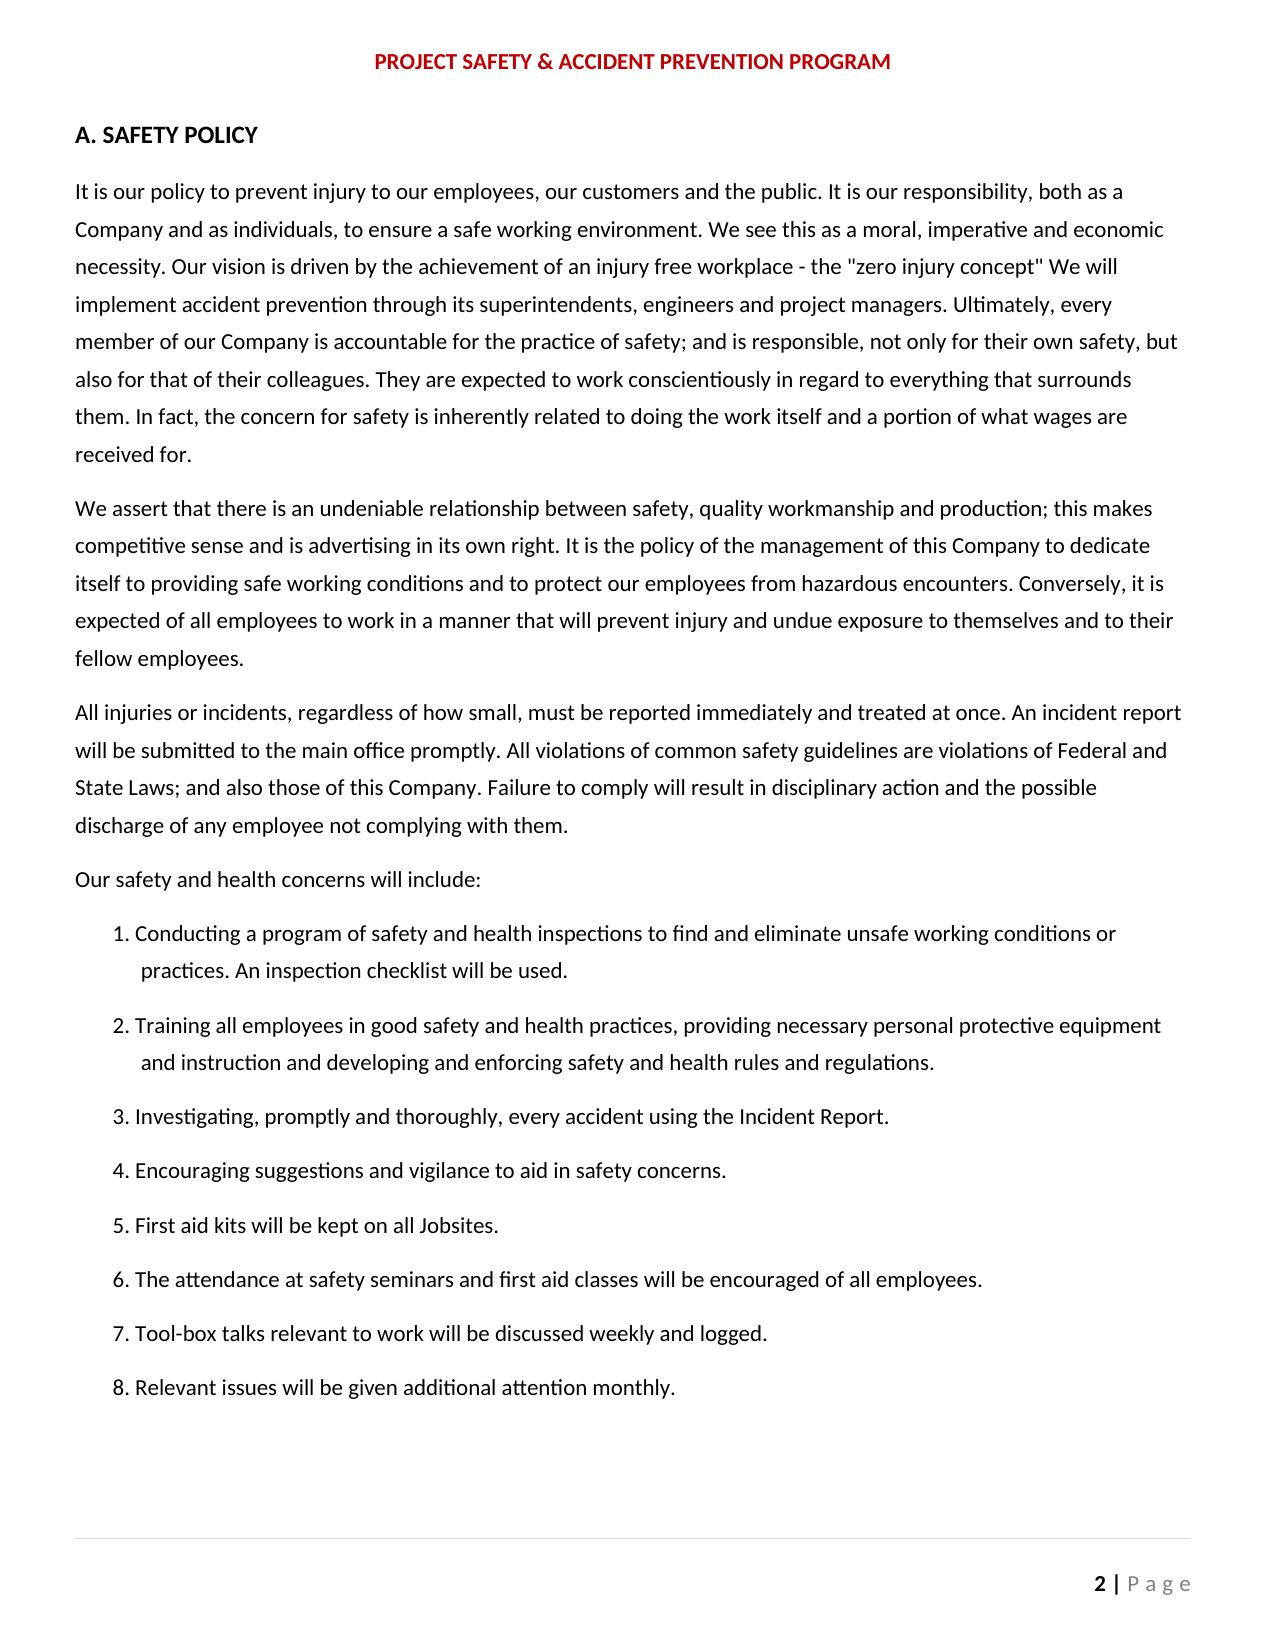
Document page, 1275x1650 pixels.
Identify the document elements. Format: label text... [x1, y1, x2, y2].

text 8. Relevant issues will be given additional attention monthly. [112, 1366, 1191, 1403]
text 2. Training all employees in good safety and health practices, providing necessary personal protective equipment and instruction and developing and enforcing safety and health rules and regulations. [112, 1003, 1191, 1078]
text It is our policy to prevent injury to our employees, our customers and the public. It is our responsibility, both as a Company and as individuals, to ensure a safe working environment. We see this as a moral, imperative and economic necessity. Our vision is driven by the achievement of an injury free workplace - the "zero injury concept" We will implement accident prevention through its superintendents, engineers and project managers. Ultimately, every member of our Company is accountable for the practice of safety; and is responsible, not only for their own safety, but also for that of their colleagues. They are expected to work conscientiously in regard to everything that surrounds them. In fact, the concern for safety is inherently related to doing the work itself and a portion of what wages are received for. [75, 170, 1191, 470]
text 7. Tool-box talks relevant to work will be discussed weekly and logged. [112, 1311, 1191, 1349]
text 4. Encouraging suggestions and vigilance to aid in safety concerns. [112, 1149, 1191, 1186]
text 5. First aid kits will be kept on all Jobsites. [112, 1203, 1191, 1241]
text 6. The attendance at safety seminars and first aid classes will be encouraged of all employees. [112, 1257, 1191, 1295]
text All injuries or incidents, regardless of how small, must be reported immediately and treated at once. An incident report will be submitted to the main office promptly. All violations of common safety guidelines are violations of Federal and State Laws; and also those of this Company. Failure to comply will result in disciplinary action and the possible discharge of any employee not complying with them. [75, 691, 1191, 841]
text Our safety and health concerns will include: [75, 857, 1191, 895]
text A. SAFETY POLICY [75, 103, 1191, 153]
text 1. Conducting a program of safety and health inspections to find and eliminate unsafe working conditions or practices. An inspection checklist will be used. [112, 911, 1191, 986]
text 3. Investigating, promptly and thoroughly, every accident using the Incident Report. [112, 1095, 1191, 1132]
text We assert that there is an undeniable relationship between safety, quality workmanship and production; this makes competitive sense and is advertising in its own right. It is the policy of the management of this Company to dedicate itself to providing safe working conditions and to protect our employees from hazardous encounters. Conversely, it is expected of all employees to work in a manner that will prevent injury and undue exposure to themselves and to their fellow employees. [75, 486, 1191, 674]
